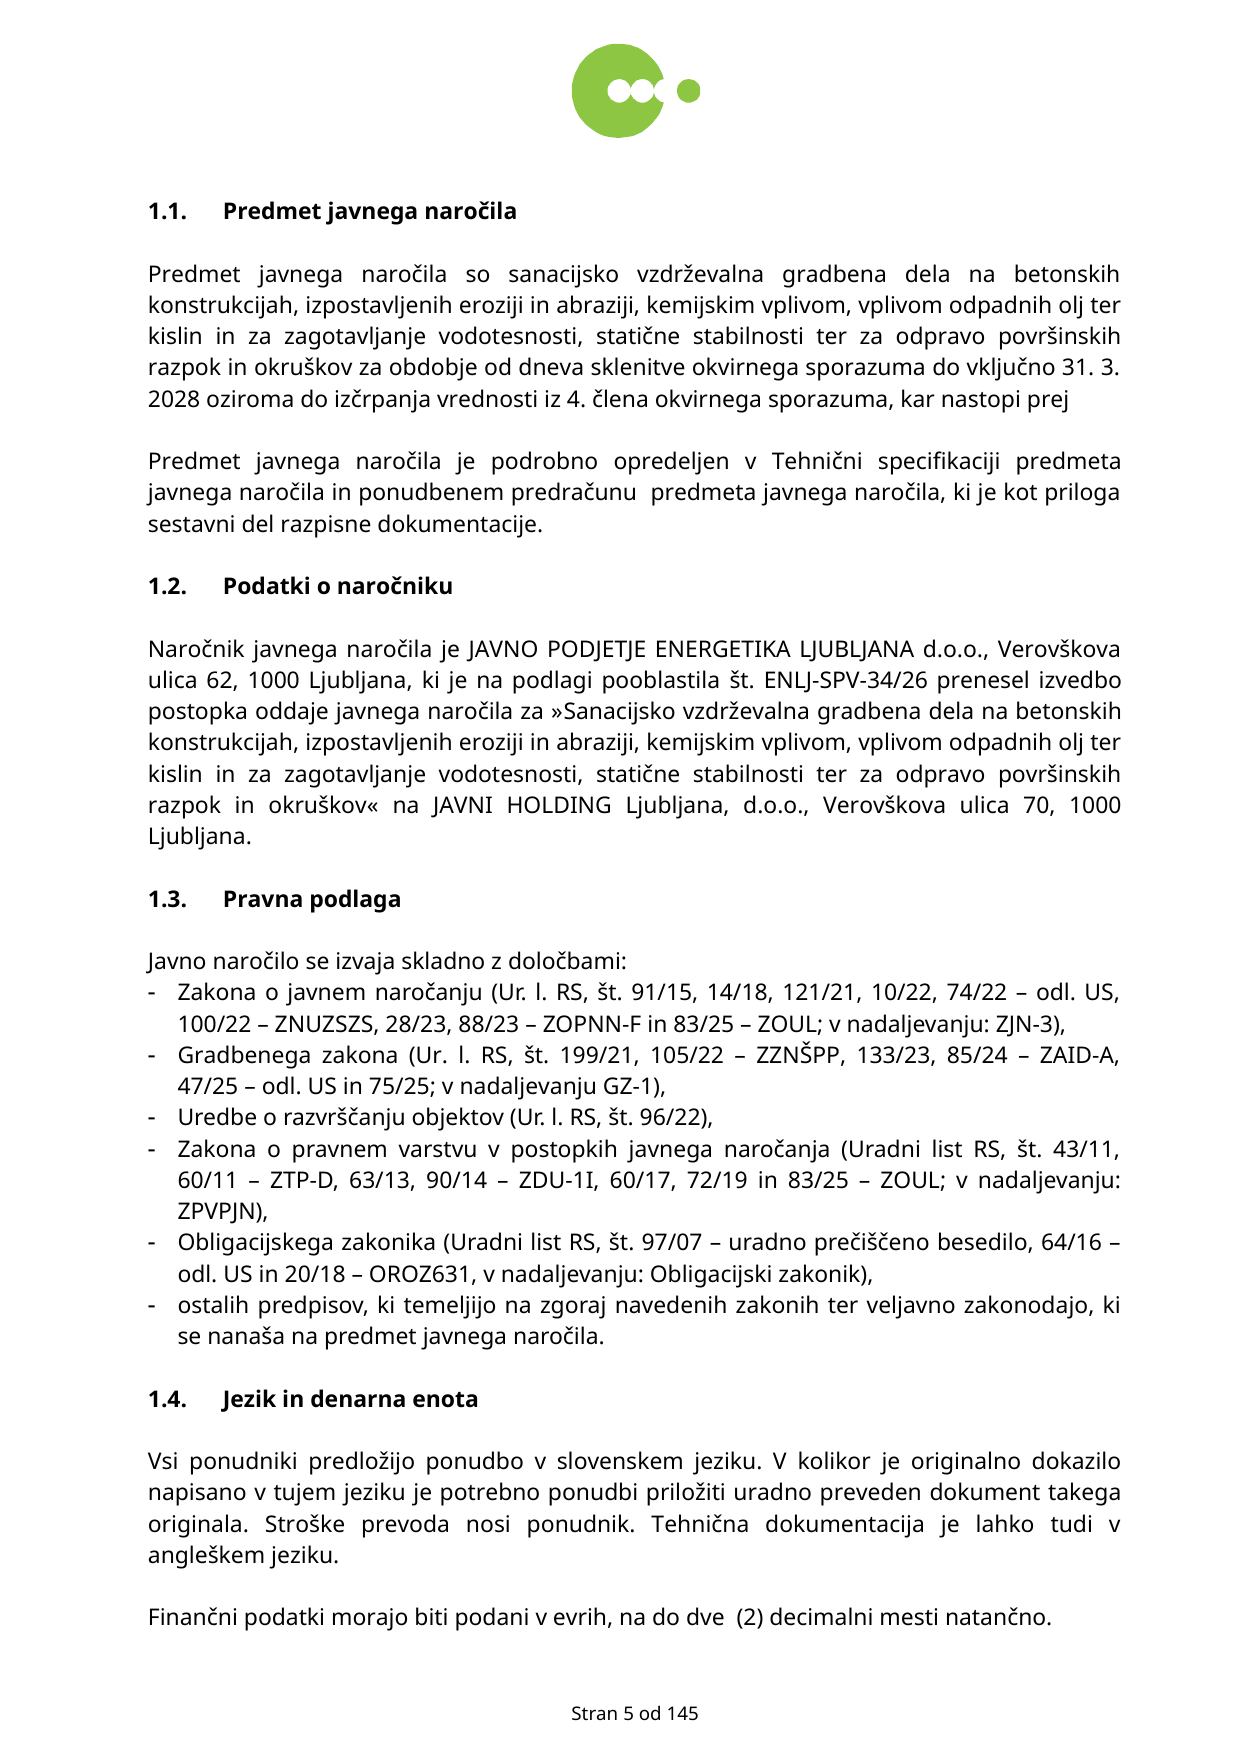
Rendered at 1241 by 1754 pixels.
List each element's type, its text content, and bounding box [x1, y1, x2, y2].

list Jezik in denarna enota [148, 1382, 1122, 1414]
text Javno naročilo se izvaja skladno z določbami: [148, 945, 1122, 976]
text Naročnik javnega naročila je JAVNO PODJETJE ENERGETIKA LJUBLJANA d.o.o., Verovškova ulica 62, 1000 Ljubljana, ki je na podlagi pooblastila št. ENLJ-SPV-34/26 prenesel izvedbo postopka oddaje javnega naročila za »Sanacijsko vzdrževalna gradbena dela na betonskih konstrukcijah, izpostavljenih eroziji in abraziji, kemijskim vplivom, vplivom odpadnih olj ter kislin in za zagotavljanje vodotesnosti, statične stabilnosti ter za odpravo površinskih razpok in okruškov« na JAVNI HOLDING Ljubljana, d.o.o., Verovškova ulica 70, 1000 Ljubljana. [148, 632, 1122, 851]
list Zakona o javnem naročanju (Ur. l. RS, št. 91/15, 14/18, 121/21, 10/22, 74/22 – odl. US, 100/22 – ZNUZSZS, 28/23, 88/23 – ZOPNN-F in 83/25 – ZOUL; v nadaljevanju: ZJN-3), [148, 976, 1122, 1039]
text Predmet javnega naročila je podrobno opredeljen v Tehnični specifikaciji predmeta javnega naročila in ponudbenem predračunu predmeta javnega naročila, ki je kot priloga sestavni del razpisne dokumentacije. [148, 445, 1122, 539]
list Uredbe o razvrščanju objektov (Ur. l. RS, št. 96/22), [148, 1101, 1122, 1132]
list Obligacijskega zakonika (Uradni list RS, št. 97/07 – uradno prečiščeno besedilo, 64/16 – odl. US in 20/18 – OROZ631, v nadaljevanju: Obligacijski zakonik), [148, 1226, 1122, 1289]
list Zakona o pravnem varstvu v postopkih javnega naročanja (Uradni list RS, št. 43/11, 60/11 – ZTP-D, 63/13, 90/14 – ZDU-1I, 60/17, 72/19 in 83/25 – ZOUL; v nadaljevanju: ZPVPJN), [148, 1132, 1122, 1226]
list Podatki o naročniku [148, 570, 1122, 601]
text Vsi ponudniki predložijo ponudbo v slovenskem jeziku. V kolikor je originalno dokazilo napisano v tujem jeziku je potrebno ponudbi priložiti uradno preveden dokument takega originala. Stroške prevoda nosi ponudnik. Tehnična dokumentacija je lahko tudi v angleškem jeziku. [148, 1445, 1122, 1570]
list Gradbenega zakona (Ur. l. RS, št. 199/21, 105/22 – ZZNŠPP, 133/23, 85/24 – ZAID-A, 47/25 – odl. US in 75/25; v nadaljevanju GZ-1), [148, 1039, 1122, 1101]
text Finančni podatki morajo biti podani v evrih, na do dve (2) decimalni mesti natančno. [148, 1601, 1122, 1632]
text Predmet javnega naročila so sanacijsko vzdrževalna gradbena dela na betonskih konstrukcijah, izpostavljenih eroziji in abraziji, kemijskim vplivom, vplivom odpadnih olj ter kislin in za zagotavljanje vodotesnosti, statične stabilnosti ter za odpravo površinskih razpok in okruškov za obdobje od dneva sklenitve okvirnega sporazuma do vključno 31. 3. 2028 oziroma do izčrpanja vrednosti iz 4. člena okvirnega sporazuma, kar nastopi prej [148, 257, 1122, 414]
list Pravna podlaga [148, 882, 1122, 914]
list ostalih predpisov, ki temeljijo na zgoraj navedenih zakonih ter veljavno zakonodajo, ki se nanaša na predmet javnega naročila. [148, 1289, 1122, 1351]
list Predmet javnega naročila [148, 195, 1122, 226]
